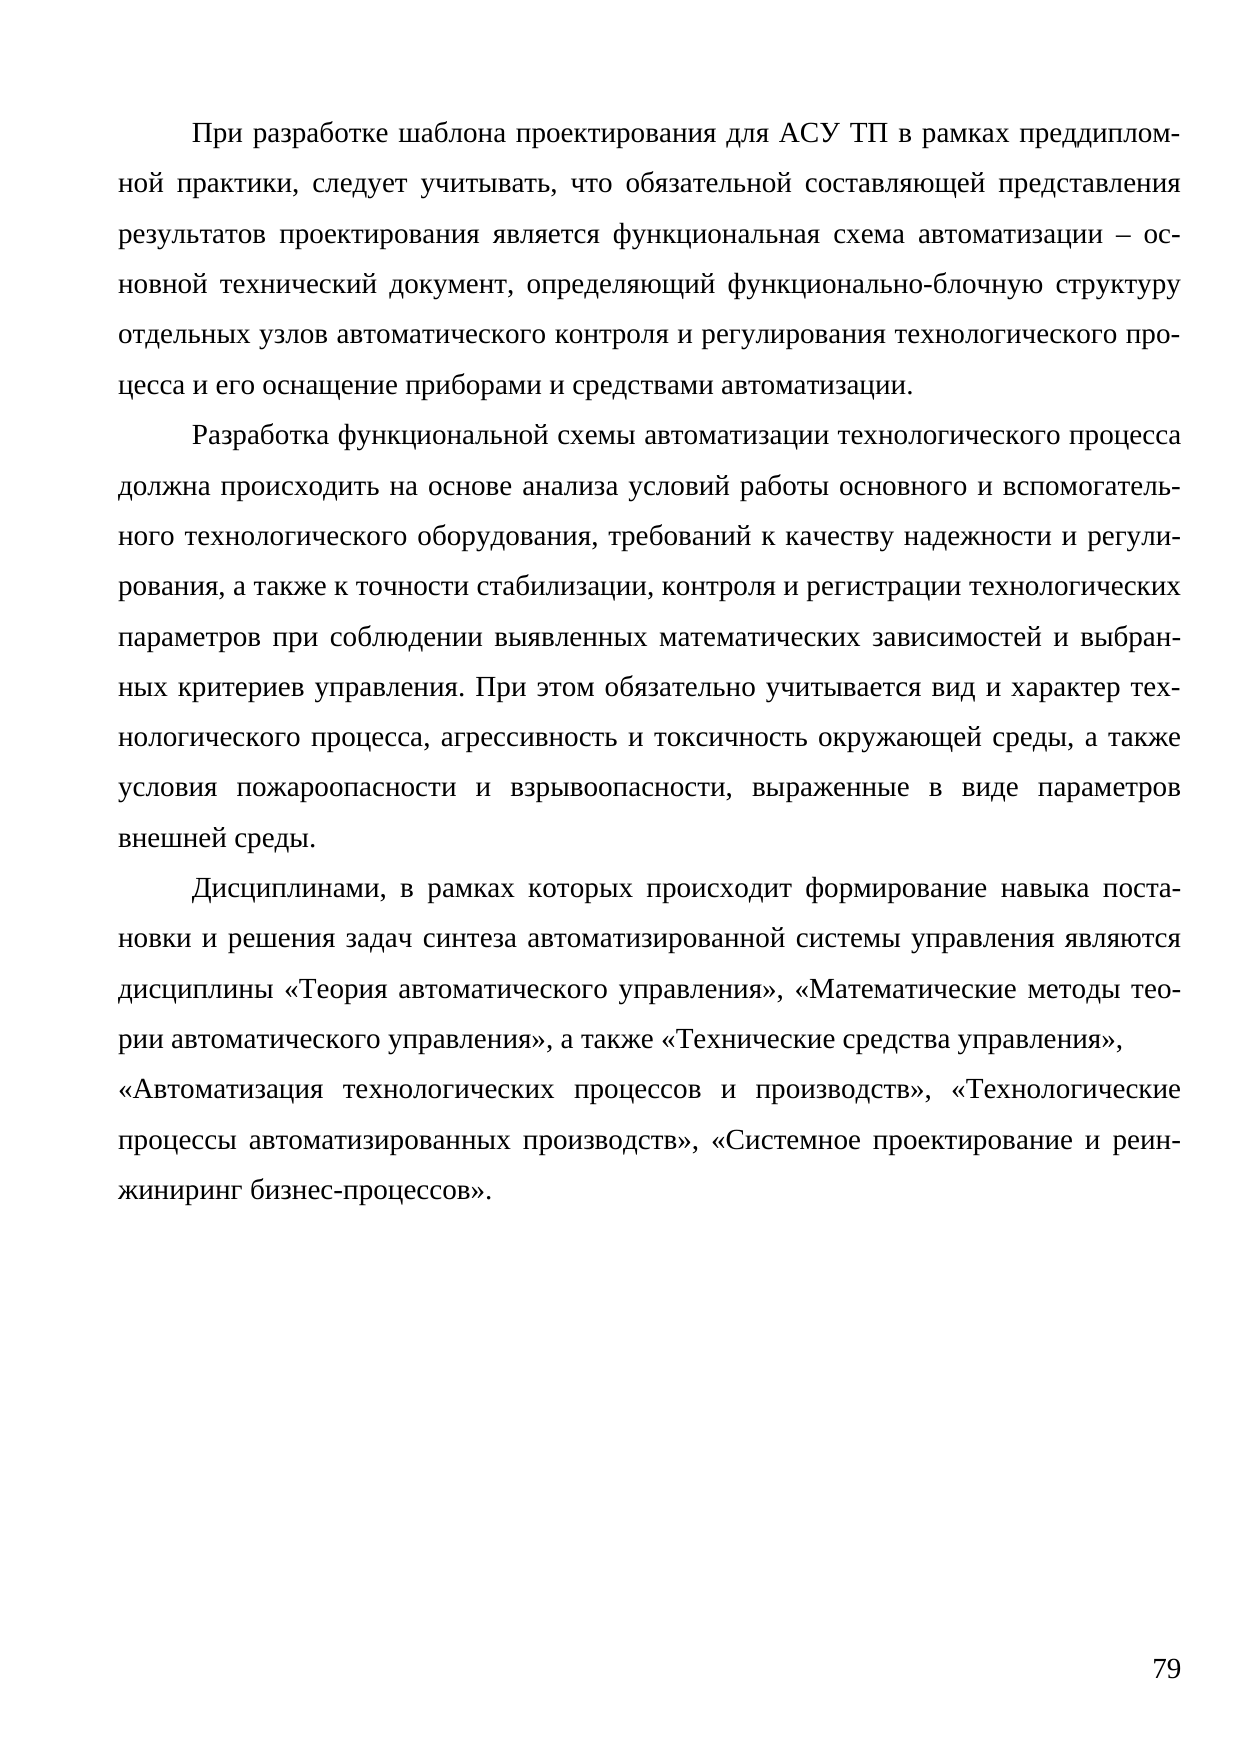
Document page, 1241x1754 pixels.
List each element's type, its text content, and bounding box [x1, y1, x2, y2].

text Разработка функциональной схемы автоматизации технологического процесса должна происходить на основе анализа условий работы основного и вспомогатель- ного технологического оборудования, требований к качеству надежности и регули- рования, а также к точности стабилизации, контроля и регистрации технологических параметров при соблюдении выявленных математических зависимостей и выбран- ных критериев управления. При этом обязательно учитывается вид и характер тех- нологического процесса, агрессивность и токсичность окружающей среды, а также условия пожароопасности и взрывоопасности, выраженные в виде параметров внешней среды. [118, 417, 1182, 853]
text Дисциплинами, в рамках которых происходит формирование навыка поста- новки и решения задач синтеза автоматизированной системы управления являются дисциплины «Теория автоматического управления», «Математические методы тео- рии автоматического управления», а также «Технические средства управления», [118, 870, 1182, 1055]
text При разработке шаблона проектирования для АСУ ТП в рамках преддиплом- ной практики, следует учитывать, что обязательной составляющей представления результатов проектирования является функциональная схема автоматизации – ос- новной технический документ, определяющий функционально-блочную структуру отдельных узлов автоматического контроля и регулирования технологического про- цесса и его оснащение приборами и средствами автоматизации. [118, 115, 1182, 400]
text «Автоматизация технологических процессов и производств», «Технологические процессы автоматизированных производств», «Системное проектирование и реин- жиниринг бизнес-процессов». [118, 1072, 1182, 1206]
